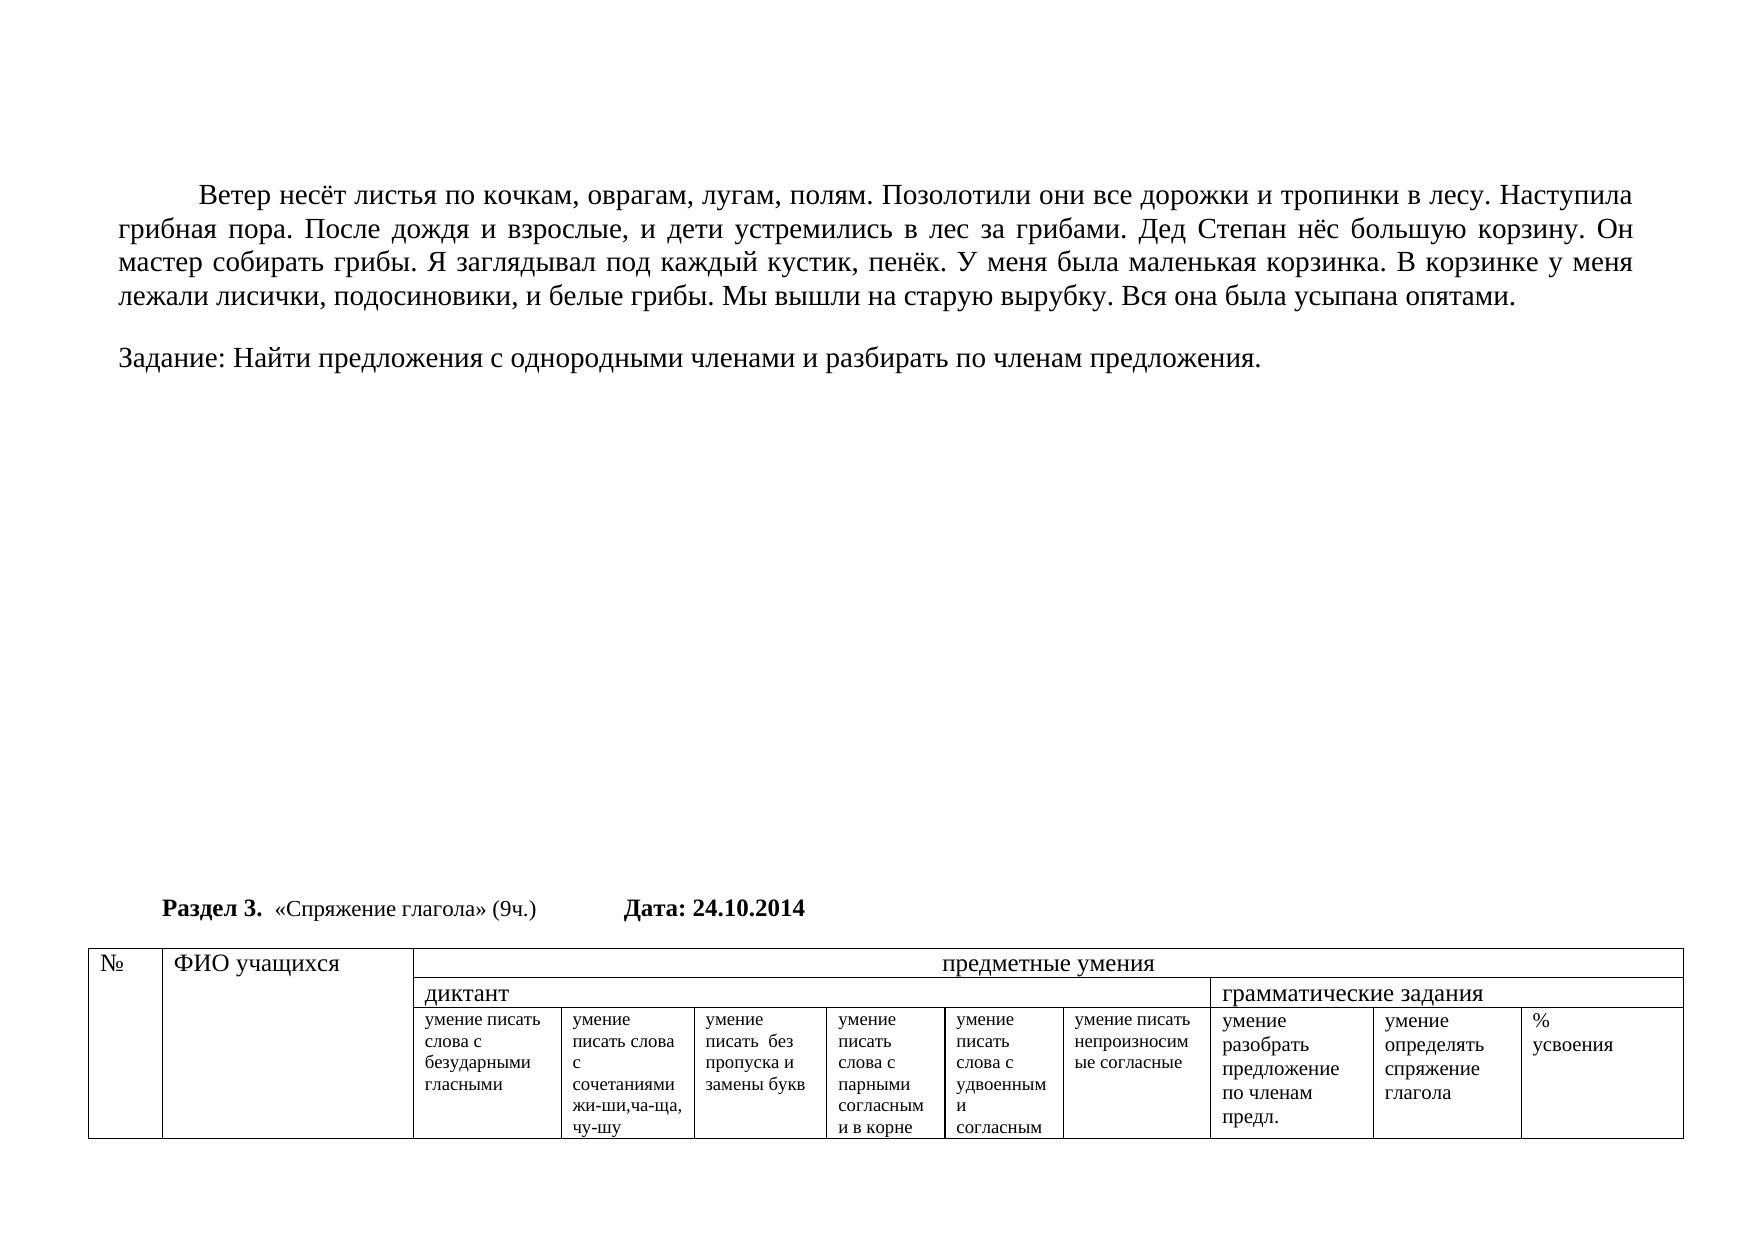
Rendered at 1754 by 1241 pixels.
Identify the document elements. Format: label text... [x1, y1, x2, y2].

table_cell % усвоения [1522, 1008, 1683, 1137]
table_cell диктант [414, 978, 1210, 1007]
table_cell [1064, 1008, 1210, 1137]
table_header № [89, 949, 162, 1137]
text Раздел 3. «Спряжение глагола» (9ч.) Дата: 24.10.2014 [156, 893, 1636, 922]
table_header предметные умения [414, 949, 1683, 977]
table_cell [827, 1008, 944, 1137]
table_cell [1374, 1008, 1521, 1137]
table_cell грамматические задания [1211, 978, 1683, 1007]
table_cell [562, 1008, 694, 1137]
text Задание: Найти предложения с однородными членами и разбирать по членам предложения. [118, 341, 1636, 374]
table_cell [946, 1008, 1063, 1137]
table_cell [414, 1008, 561, 1137]
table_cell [1211, 1008, 1373, 1137]
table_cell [695, 1008, 826, 1137]
text Ветер несёт листья по кочкам, оврагам, лугам, полям. Позолотили они все дорожки и тропинки в лесу. Наступила грибная пора. После дождя и взрослые, и дети устремились в лес за грибами. Дед Степан нёс большую корзину. Он мастер собирать грибы. Я заглядывал под каждый кустик, пенёк. У меня была маленькая корзинка. В корзинке у меня лежали лисички, подосиновики, и белые грибы. Мы вышли на старую вырубку. Вся она была усыпана опятами. [118, 177, 1636, 311]
table_header ФИО учащихся [163, 949, 413, 1137]
